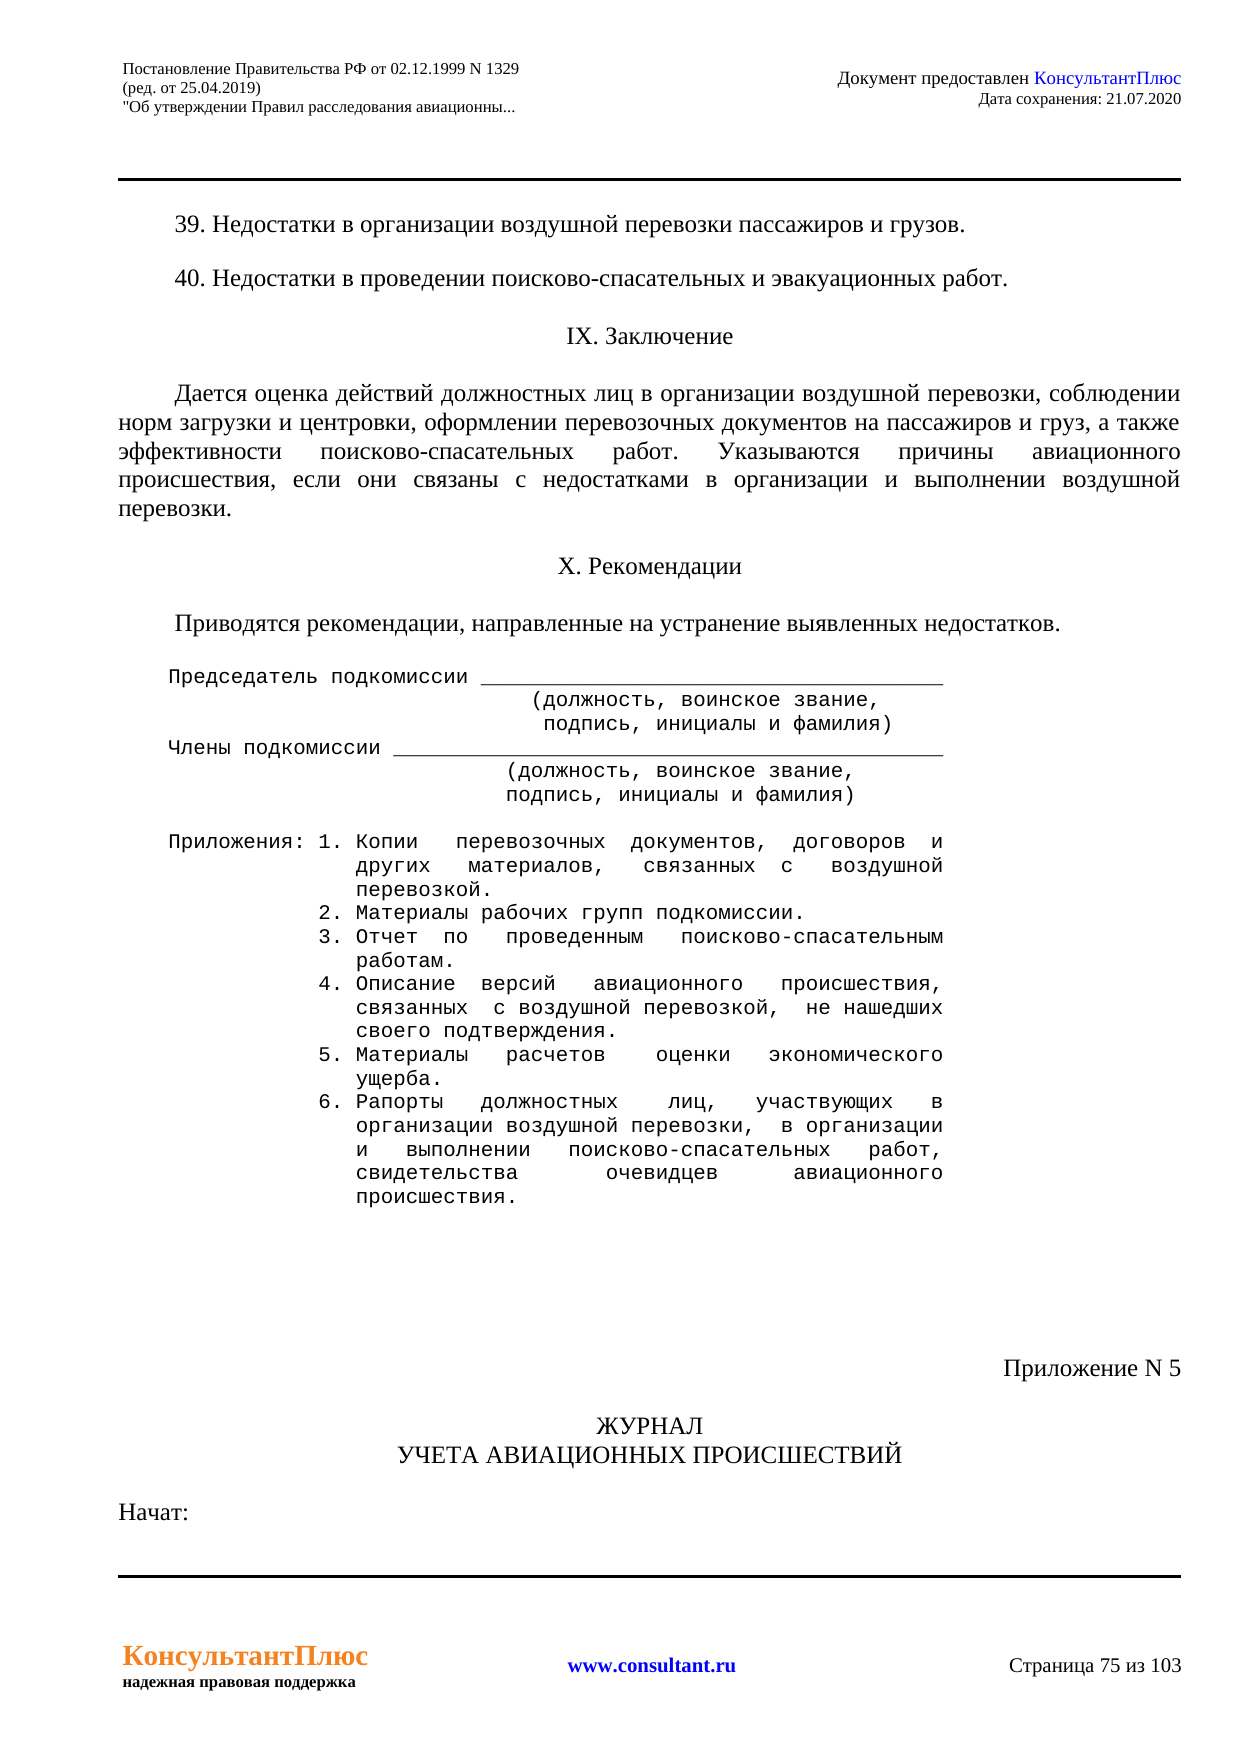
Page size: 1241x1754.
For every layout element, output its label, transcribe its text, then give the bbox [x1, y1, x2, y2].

text организации воздушной перевозки, в организации [118, 1115, 1181, 1139]
text подпись, инициалы и фамилия) [118, 713, 1181, 737]
text Дается оценка действий должностных лиц в организации воздушной перевозки, соблюдении норм загрузки и центровки, оформлении перевозочных документов на пассажиров и груз, а также эффективности поисково-спасательных работ. Указываются причины авиационного происшествия, если они связаны с недостатками в организации и выполнении воздушной перевозки. [118, 378, 1181, 522]
text других материалов, связанных с воздушной [118, 855, 1181, 879]
text 5. Материалы расчетов оценки экономического [118, 1044, 1181, 1068]
text 3. Отчет по проведенным поисково-спасательным [118, 926, 1181, 949]
text перевозкой. [118, 879, 1181, 902]
text подпись, инициалы и фамилия) [118, 784, 1181, 808]
text (должность, воинское звание, [118, 689, 1181, 713]
text 2. Материалы рабочих групп подкомиссии. [118, 902, 1181, 926]
text 39. Недостатки в организации воздушной перевозки пассажиров и грузов. [118, 209, 1181, 238]
text Приложения: 1. Копии перевозочных документов, договоров и [118, 831, 1181, 855]
text ущерба. [118, 1068, 1181, 1091]
text X. Рекомендации [118, 551, 1181, 579]
text 4. Описание версий авиационного происшествия, [118, 973, 1181, 997]
text (должность, воинское звание, [118, 760, 1181, 784]
text связанных с воздушной перевозкой, не нашедших [118, 997, 1181, 1021]
text и выполнении поисково-спасательных работ, [118, 1139, 1181, 1162]
text ЖУРНАЛ [118, 1411, 1181, 1440]
text Начат: [118, 1497, 1181, 1526]
text Члены подкомиссии ____________________________________________ [118, 737, 1181, 760]
text 6. Рапорты должностных лиц, участвующих в [118, 1091, 1181, 1115]
text происшествия. [118, 1186, 1181, 1210]
text своего подтверждения. [118, 1021, 1181, 1044]
text IX. Заключение [118, 321, 1181, 349]
text 40. Недостатки в проведении поисково-спасательных и эвакуационных работ. [118, 263, 1181, 292]
text свидетельства очевидцев авиационного [118, 1162, 1181, 1186]
text Председатель подкомиссии _____________________________________ [118, 666, 1181, 689]
text Приложение N 5 [118, 1353, 1181, 1382]
text УЧЕТА АВИАЦИОННЫХ ПРОИСШЕСТВИЙ [118, 1440, 1181, 1468]
text работам. [118, 949, 1181, 973]
text Приводятся рекомендации, направленные на устранение выявленных недостатков. [118, 608, 1181, 637]
